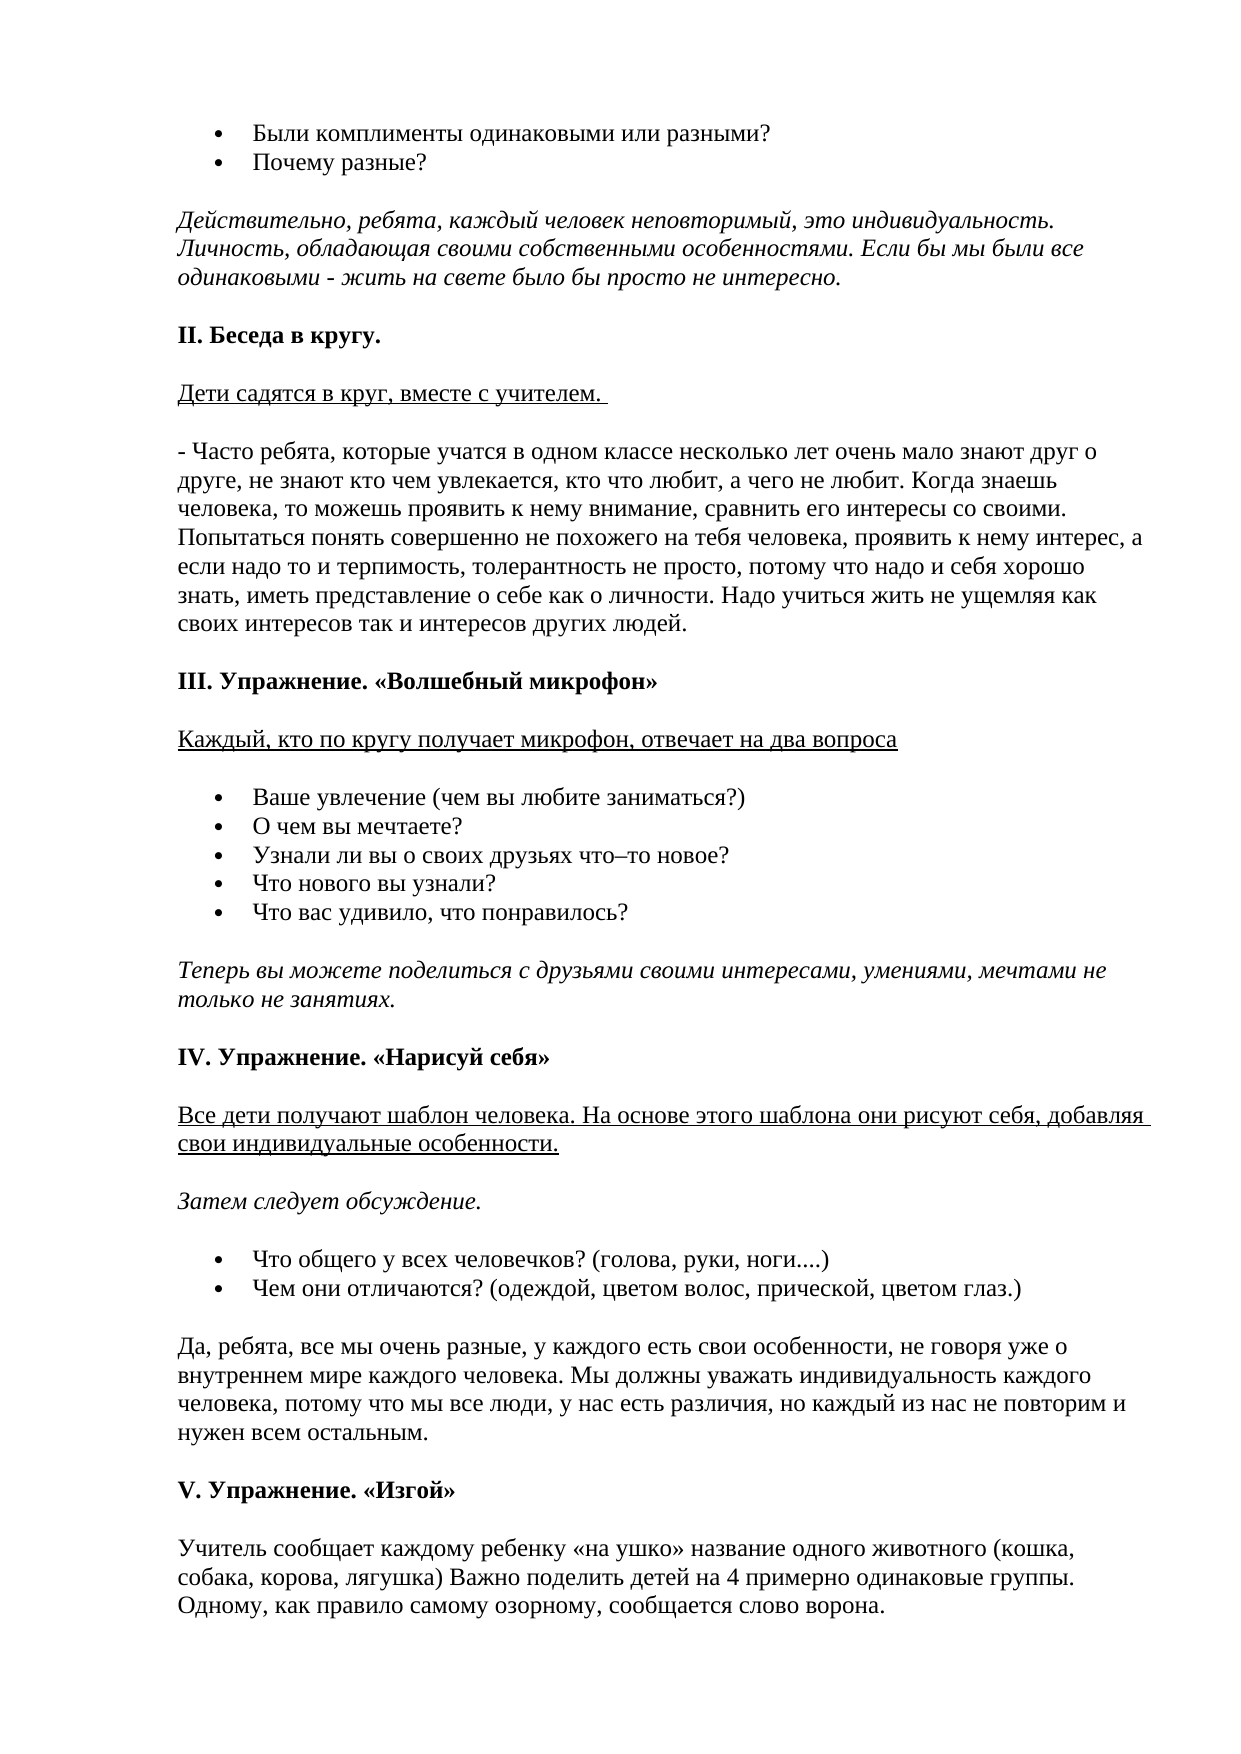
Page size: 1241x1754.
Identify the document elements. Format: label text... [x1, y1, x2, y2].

list Узнали ли вы о своих друзьях что–то новое? [215, 840, 1152, 868]
text Да, ребята, все мы очень разные, у каждого есть свои особенности, не говоря уже о внутреннем мире каждого человека. Мы должны уважать индивидуальность каждого человека, потому что мы все люди, у нас есть различия, но каждый из нас не повторим и нужен всем остальным. [177, 1331, 1152, 1446]
text Теперь вы можете поделиться с друзьями своими интересами, умениями, мечтами не только не занятиях. [177, 955, 1152, 1013]
text II. Беседа в кругу. [177, 320, 1152, 349]
list Что общего у всех человечков? (голова, руки, ноги....) [215, 1244, 1152, 1273]
list Почему разные? [215, 147, 1152, 176]
list Чем они отличаются? (одеждой, цветом волос, прической, цветом глаз.) [215, 1273, 1152, 1302]
list Были комплименты одинаковыми или разными? [215, 118, 1152, 147]
text Учитель сообщает каждому ребенку «на ушко» название одного животного (кошка, собака, корова, лягушка) Важно поделить детей на 4 примерно одинаковые группы. Одному, как правило самому озорному, сообщается слово ворона. [177, 1533, 1152, 1619]
text - Часто ребята, которые учатся в одном классе несколько лет очень мало знают друг о друге, не знают кто чем увлекается, кто что любит, а чего не любит. Когда знаешь человека, то можешь проявить к нему внимание, сравнить его интересы со своими. Попытаться понять совершенно не похожего на тебя человека, проявить к нему интерес, а если надо то и терпимость, толерантность не просто, потому что надо и себя хорошо знать, иметь представление о себе как о личности. Надо учиться жить не ущемляя как своих интересов так и интересов других людей. [177, 436, 1152, 637]
text Затем следует обсуждение. [177, 1186, 1152, 1215]
list Ваше увлечение (чем вы любите заниматься?) [215, 782, 1152, 811]
list Что вас удивило, что понравилось? [215, 897, 1152, 926]
text IV. Упражнение. «Нарисуй себя» [177, 1042, 1152, 1071]
list Что нового вы узнали? [215, 868, 1152, 897]
text Все дети получают шаблон человека. На основе этого шаблона они рисуют себя, добавляя свои индивидуальные особенности. [177, 1100, 1152, 1157]
text Каждый, кто по кругу получает микрофон, отвечает на два вопроса [177, 724, 1152, 753]
text V. Упражнение. «Изгой» [177, 1475, 1152, 1504]
text Действительно, ребята, каждый человек неповторимый, это индивидуальность. Личность, обладающая своими собственными особенностями. Если бы мы были все одинаковыми - жить на свете было бы просто не интересно. [177, 205, 1152, 291]
text III. Упражнение. «Волшебный микрофон» [177, 666, 1152, 695]
list О чем вы мечтаете? [215, 811, 1152, 840]
text Дети садятся в круг, вместе с учителем. [177, 378, 1152, 407]
